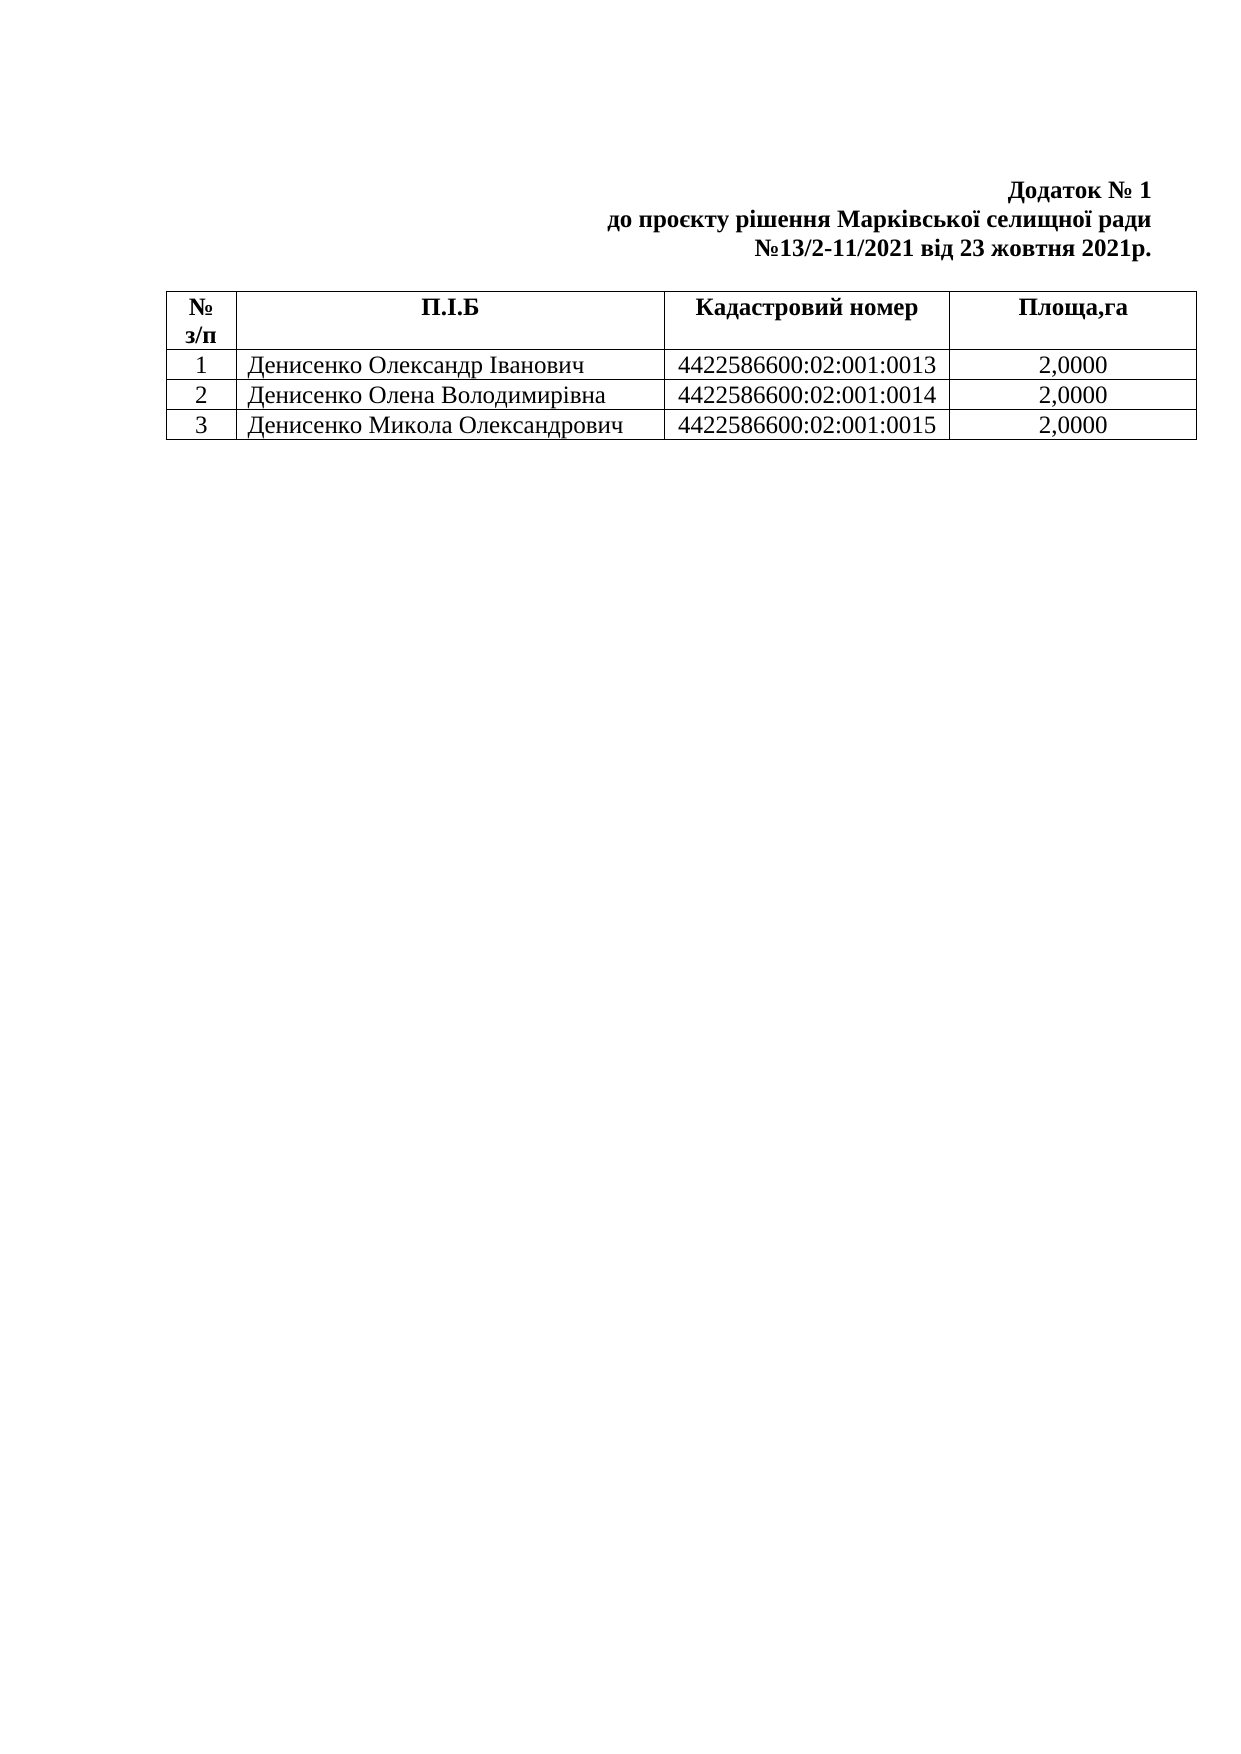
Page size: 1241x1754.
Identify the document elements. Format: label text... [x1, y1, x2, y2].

table_cell 2,0000 [950, 350, 1196, 379]
table_cell 4422586600:02:001:0013 [665, 350, 949, 379]
table_cell 3 [167, 410, 236, 438]
table_header Кадастровий номер [665, 292, 949, 349]
table_cell 2,0000 [950, 410, 1196, 438]
table_cell 4422586600:02:001:0015 [665, 410, 949, 438]
table_cell 2 [167, 380, 236, 409]
table_header П.І.Б [237, 292, 664, 349]
text Додаток № 1 [177, 176, 1152, 204]
table_cell Денисенко Микола Олександрович [237, 410, 664, 438]
table_cell Денисенко Олександр Іванович [237, 350, 664, 379]
text №13/2-11/2021 від 23 жовтня 2021р. [177, 233, 1152, 262]
table_cell 4422586600:02:001:0014 [665, 380, 949, 409]
table_cell 2,0000 [950, 380, 1196, 409]
text до проєкту рішення Марківської селищної ради [177, 204, 1152, 233]
table_header № з/п [167, 292, 236, 349]
table_header Площа,га [950, 292, 1196, 349]
table_cell Денисенко Олена Володимирівна [237, 380, 664, 409]
table_cell 1 [167, 350, 236, 379]
